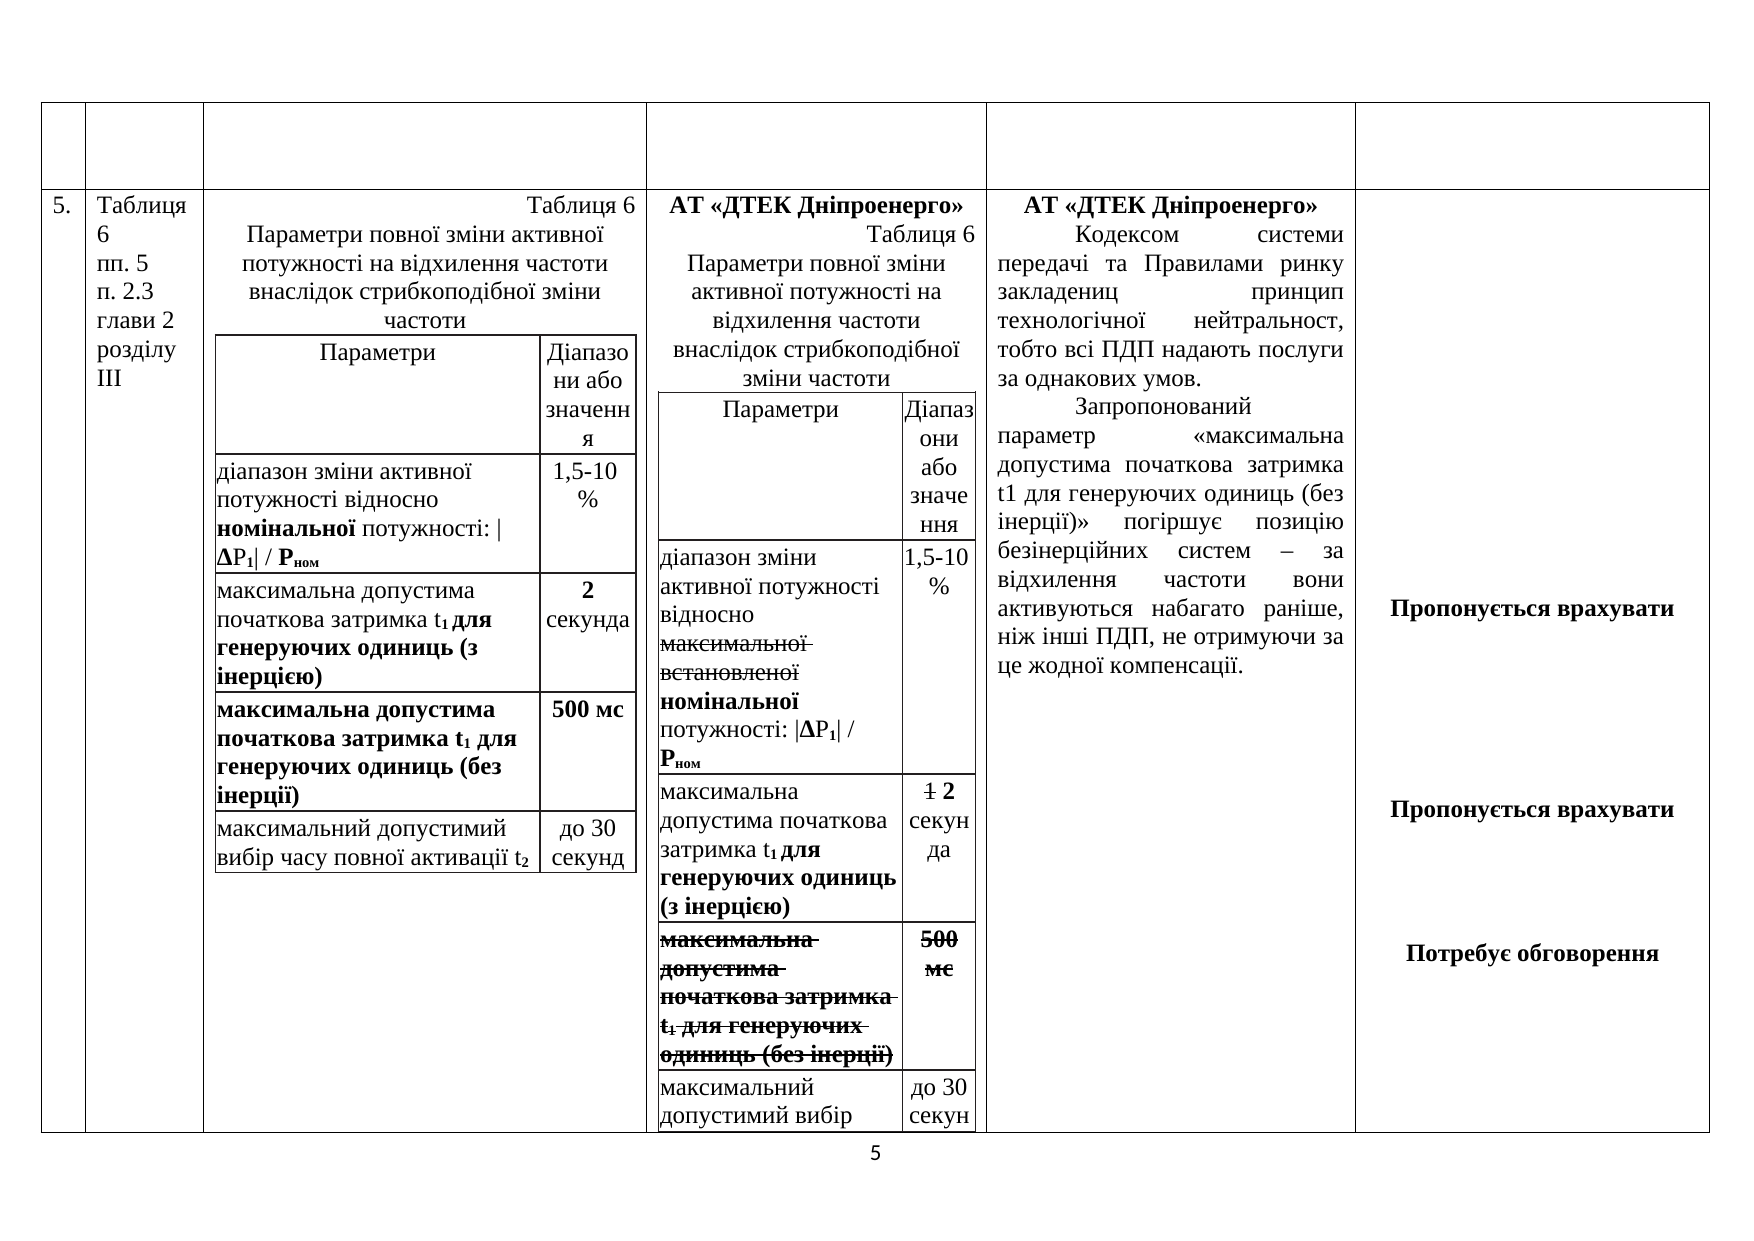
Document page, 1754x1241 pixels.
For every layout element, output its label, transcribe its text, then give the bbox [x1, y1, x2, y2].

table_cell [204, 103, 646, 189]
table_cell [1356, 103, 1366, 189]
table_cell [86, 103, 203, 189]
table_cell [987, 103, 1355, 189]
table_cell АТ «ДТЕК Дніпроенерго» Таблиця 6 Параметри повної зміни активної потужності на відхилення частоти внаслідок стрибкоподібної зміни частоти [647, 190, 986, 1132]
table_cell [86, 190, 203, 1132]
table_cell [42, 103, 85, 189]
table_cell [42, 190, 85, 1132]
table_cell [987, 190, 1355, 1132]
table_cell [647, 103, 986, 189]
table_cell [1356, 190, 1709, 1132]
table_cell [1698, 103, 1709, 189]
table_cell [204, 190, 646, 1132]
